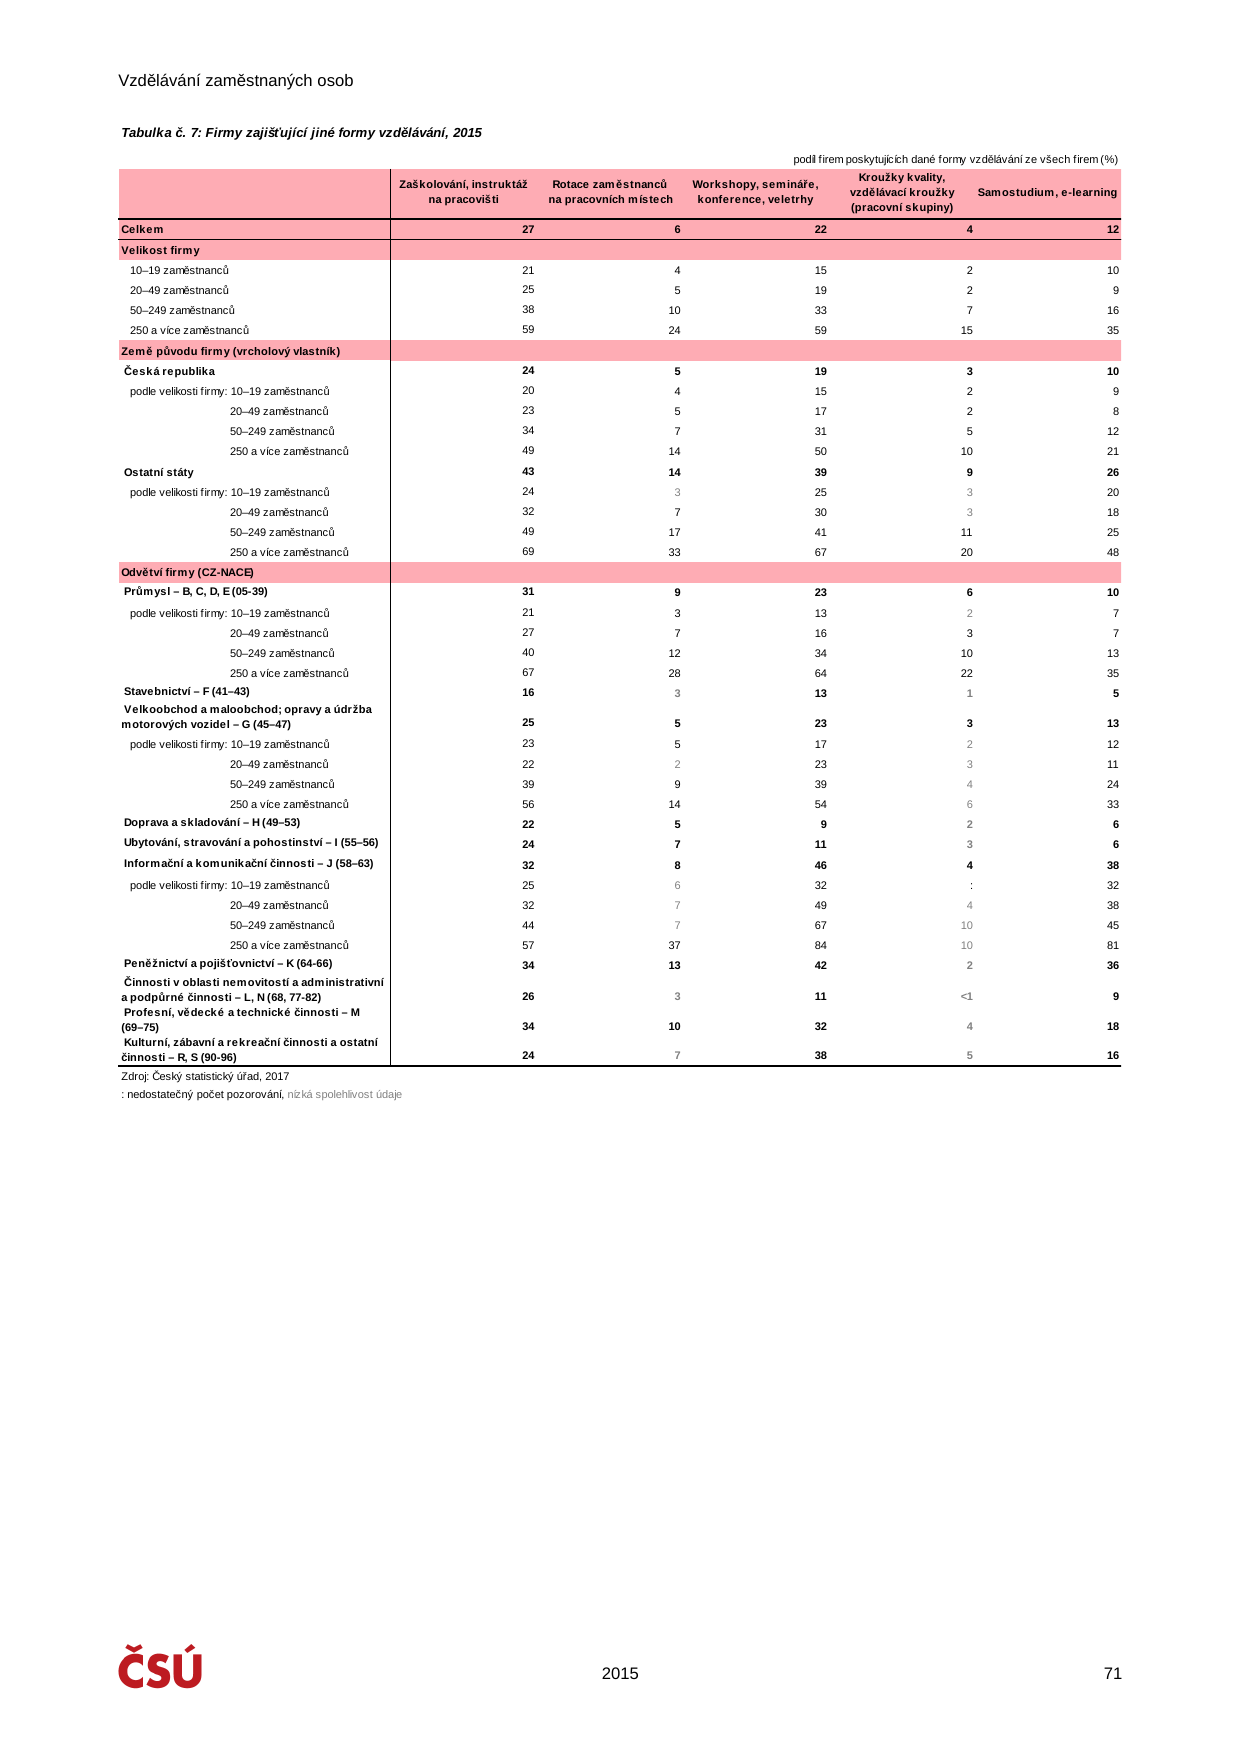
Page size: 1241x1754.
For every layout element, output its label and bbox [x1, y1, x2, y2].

picture [118, 1643, 202, 1689]
